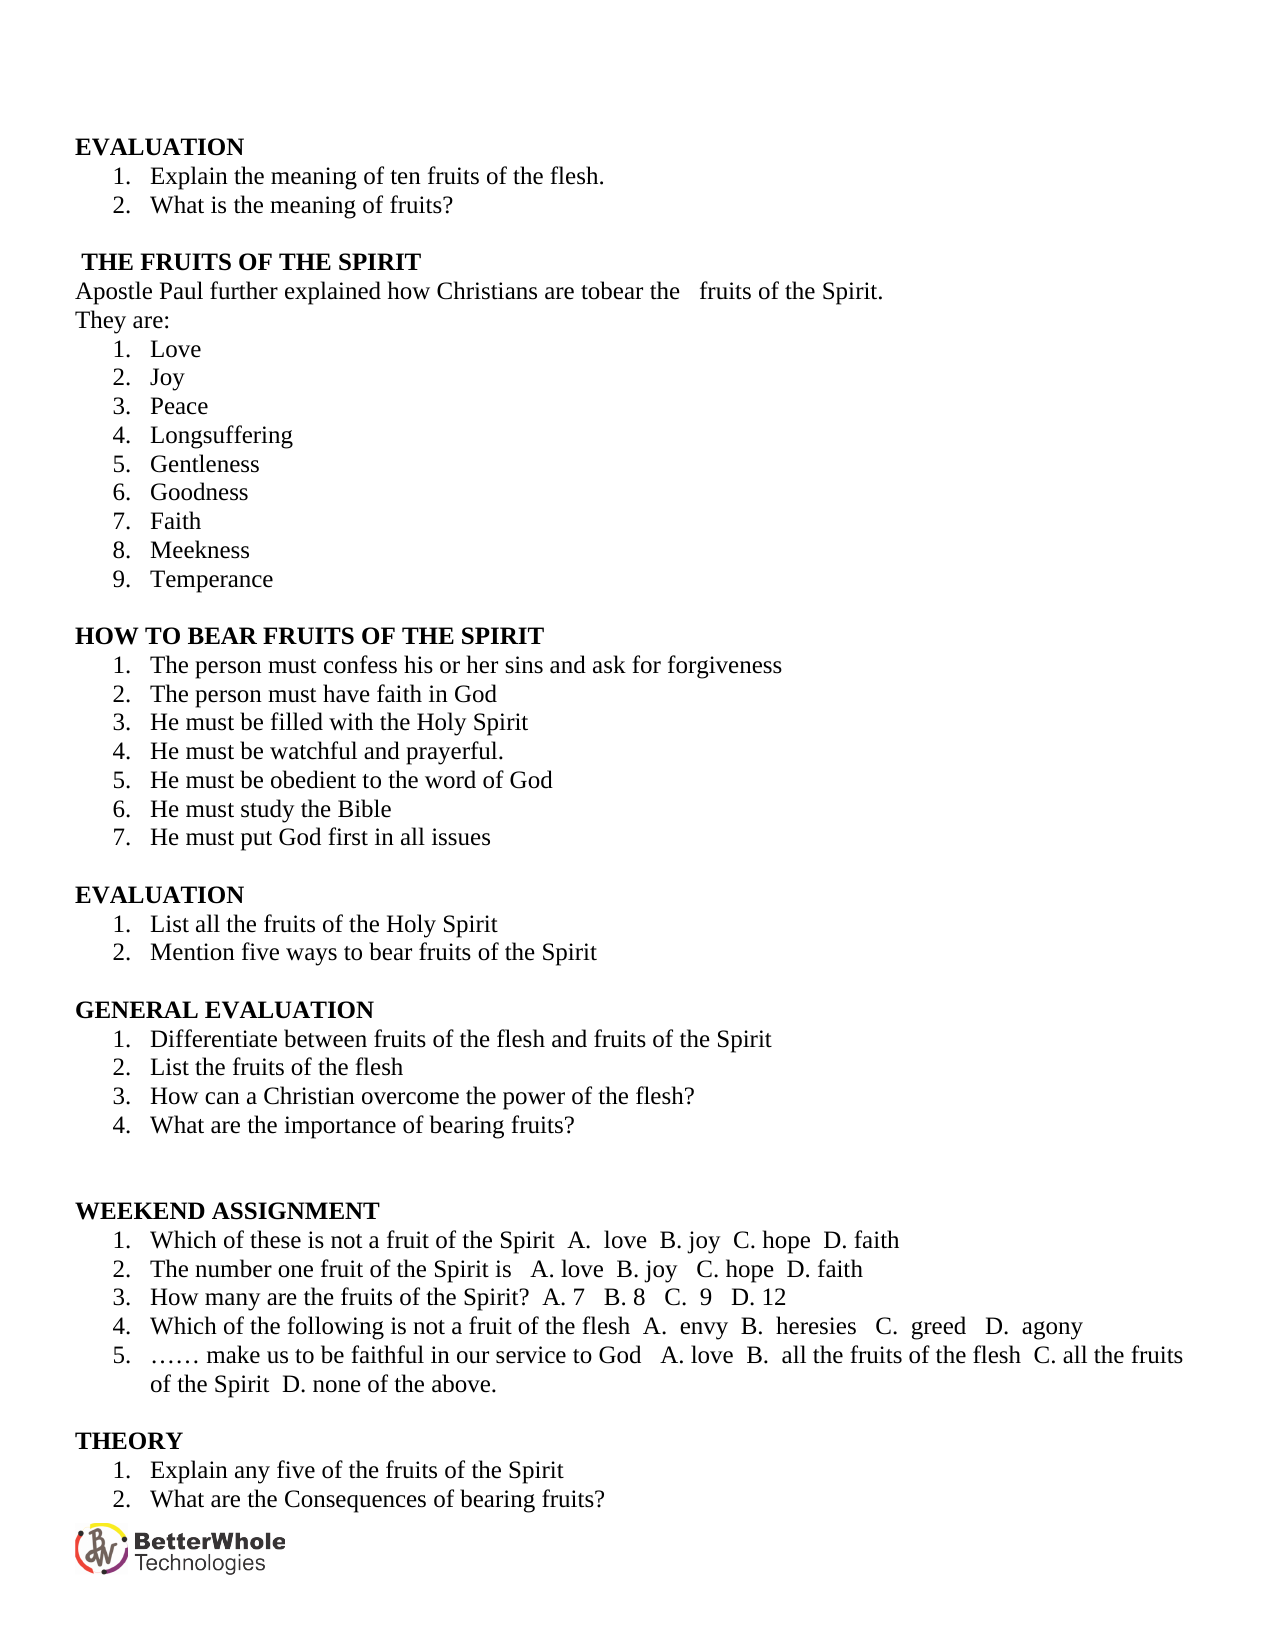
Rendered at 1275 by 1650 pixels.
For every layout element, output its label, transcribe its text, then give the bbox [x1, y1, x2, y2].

list He must be watchful and prayerful. [112, 736, 1200, 765]
text EVALUATION [75, 132, 1200, 161]
list What are the Consequences of bearing fruits? [112, 1484, 1200, 1512]
list The person must have faith in God [112, 679, 1200, 707]
text THEORY [75, 1426, 1200, 1455]
text Apostle Paul further explained how Christians are tobear the fruits of the Spirit. [75, 276, 1200, 305]
list What is the meaning of fruits? [112, 190, 1200, 219]
list He must be obedient to the word of God [112, 765, 1200, 794]
list How can a Christian overcome the power of the flesh? [112, 1081, 1200, 1110]
list He must put God first in all issues [112, 822, 1200, 851]
list Explain any five of the fruits of the Spirit [112, 1455, 1200, 1484]
list List the fruits of the flesh [112, 1052, 1200, 1081]
picture [75, 1523, 285, 1575]
list He must be filled with the Holy Spirit [112, 707, 1200, 736]
list Explain the meaning of ten fruits of the flesh. [112, 161, 1200, 190]
text HOW TO BEAR FRUITS OF THE SPIRIT [75, 621, 1200, 650]
text EVALUATION [75, 880, 1200, 909]
list Peace [112, 391, 1200, 420]
list The number one fruit of the Spirit is A. love B. joy C. hope D. faith [112, 1254, 1200, 1282]
list Joy [112, 362, 1200, 391]
list Goodness [112, 477, 1200, 506]
list Gentleness [112, 449, 1200, 477]
text They are: [75, 305, 1200, 334]
list Which of these is not a fruit of the Spirit A. love B. joy C. hope D. faith [112, 1225, 1200, 1254]
list Love [112, 334, 1200, 362]
list List all the fruits of the Holy Spirit [112, 909, 1200, 937]
list Faith [112, 506, 1200, 535]
list …… make us to be faithful in our service to God A. love B. all the fruits of the flesh C. all the fruits of the Spirit D. none of the above. [112, 1340, 1200, 1397]
list The person must confess his or her sins and ask for forgiveness [112, 650, 1200, 679]
list Longsuffering [112, 420, 1200, 449]
list Mention five ways to bear fruits of the Spirit [112, 937, 1200, 966]
list What are the importance of bearing fruits? [112, 1110, 1200, 1139]
list How many are the fruits of the Spirit? A. 7 B. 8 C. 9 D. 12 [112, 1282, 1200, 1311]
list Temperance [112, 564, 1200, 592]
list Which of the following is not a fruit of the flesh A. envy B. heresies C. greed D. agony [112, 1311, 1200, 1340]
text THE FRUITS OF THE SPIRIT [75, 247, 1200, 276]
text GENERAL EVALUATION [75, 995, 1200, 1024]
text WEEKEND ASSIGNMENT [75, 1196, 1200, 1225]
list Meekness [112, 535, 1200, 564]
list Differentiate between fruits of the flesh and fruits of the Spirit [112, 1024, 1200, 1052]
list He must study the Bible [112, 794, 1200, 822]
